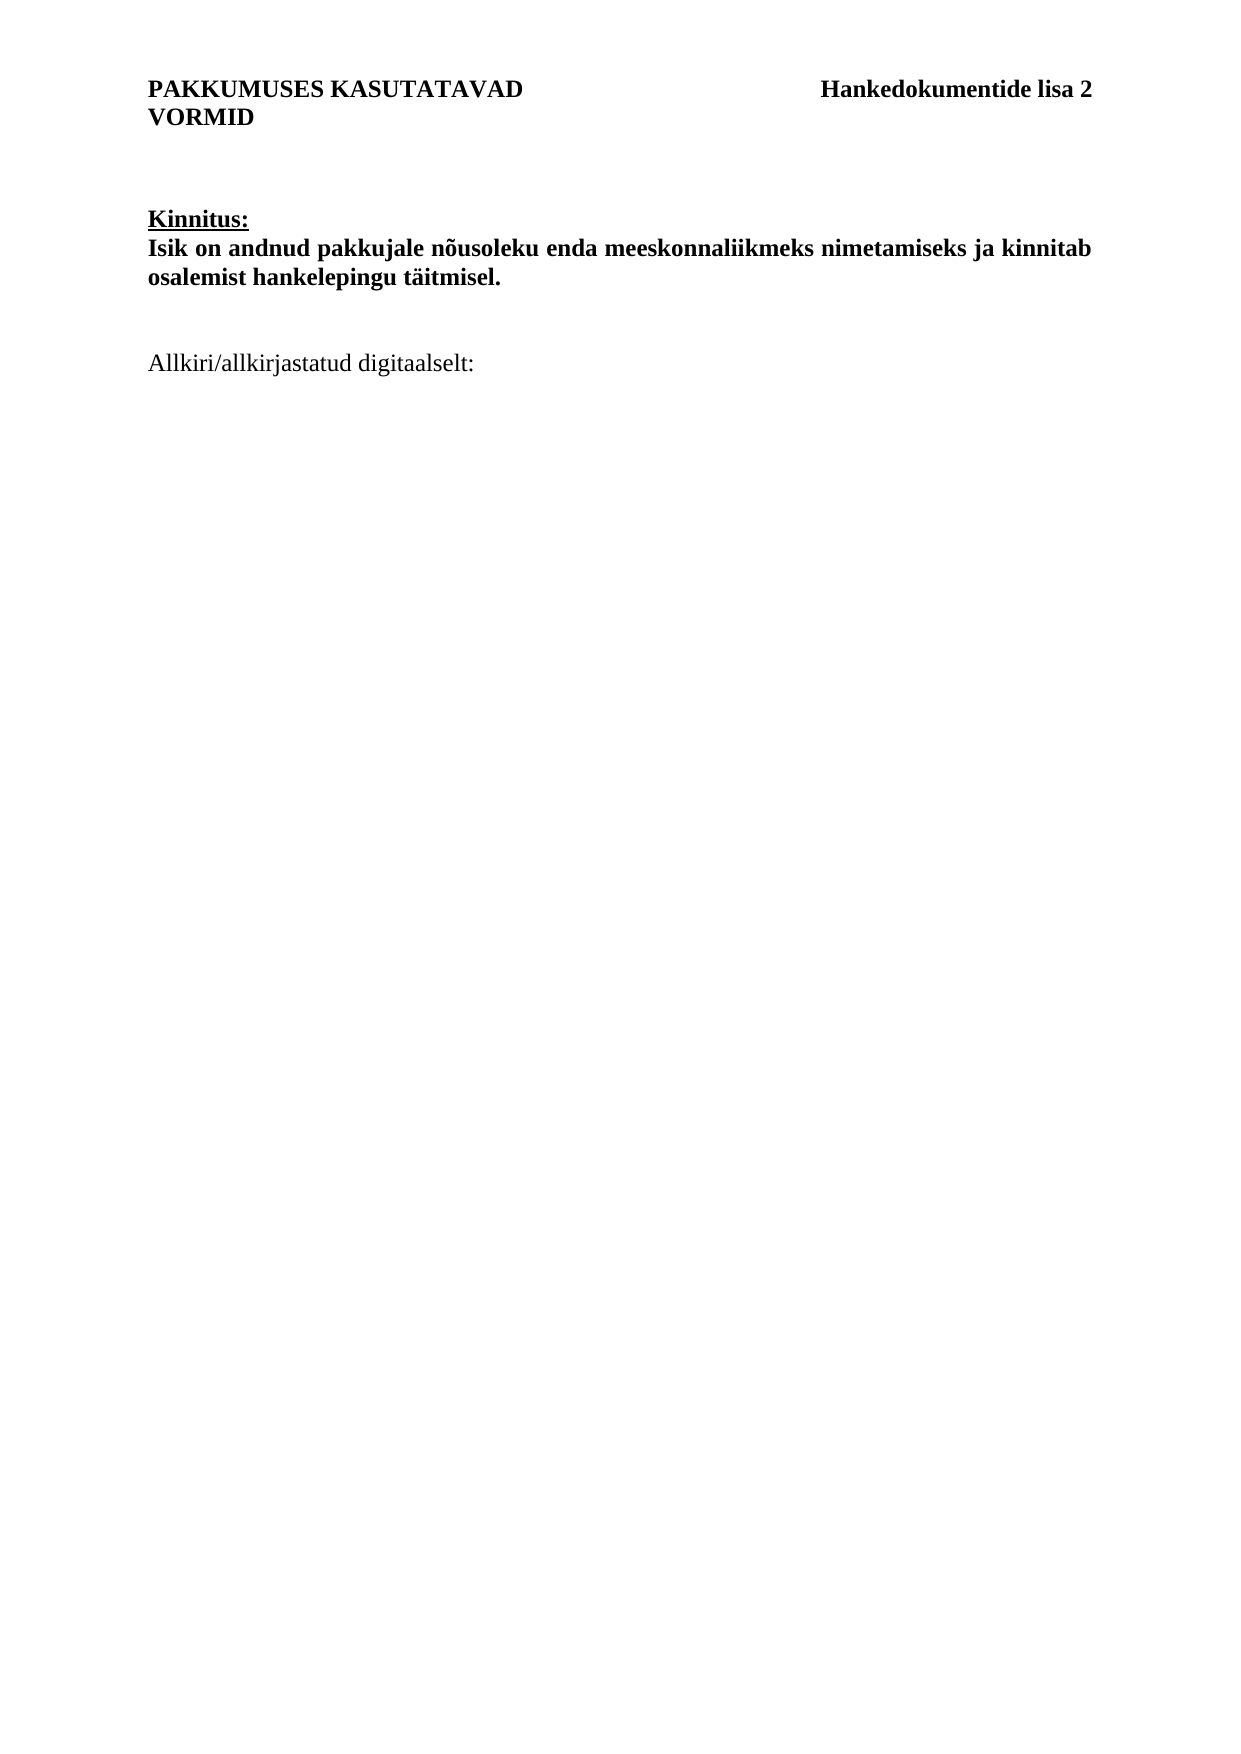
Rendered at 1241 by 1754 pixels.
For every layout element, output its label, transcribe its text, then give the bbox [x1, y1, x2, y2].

text Isik on andnud pakkujale nõusoleku enda meeskonnaliikmeks nimetamiseks ja kinnitab osalemist hankelepingu täitmisel. [148, 233, 1093, 291]
text Kinnitus: [148, 204, 1093, 233]
text Allkiri/allkirjastatud digitaalselt: [148, 348, 1093, 377]
